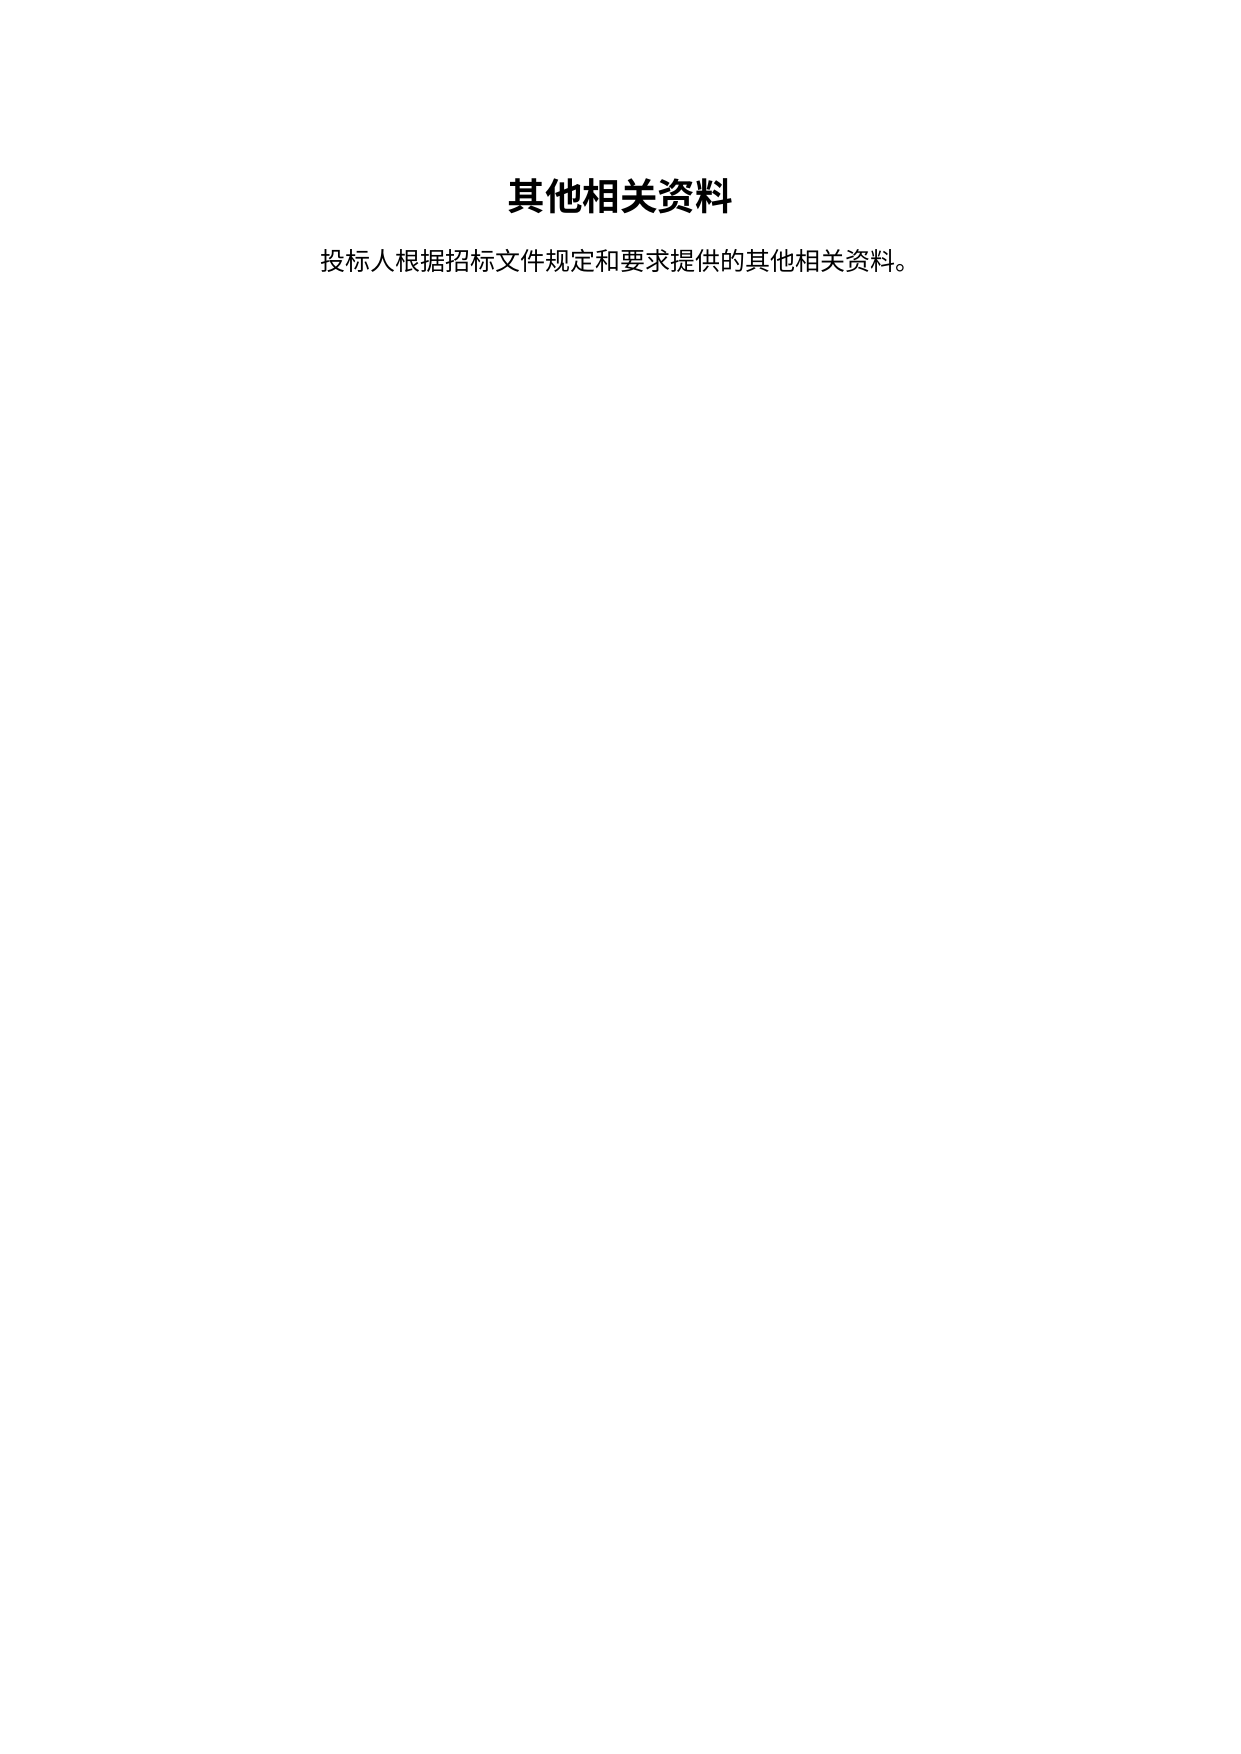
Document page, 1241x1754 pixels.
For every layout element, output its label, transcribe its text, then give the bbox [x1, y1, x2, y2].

text 投标人根据招标文件规定和要求提供的其他相关资料。 [187, 227, 1053, 292]
subtitle 其他相关资料 [187, 162, 1053, 227]
